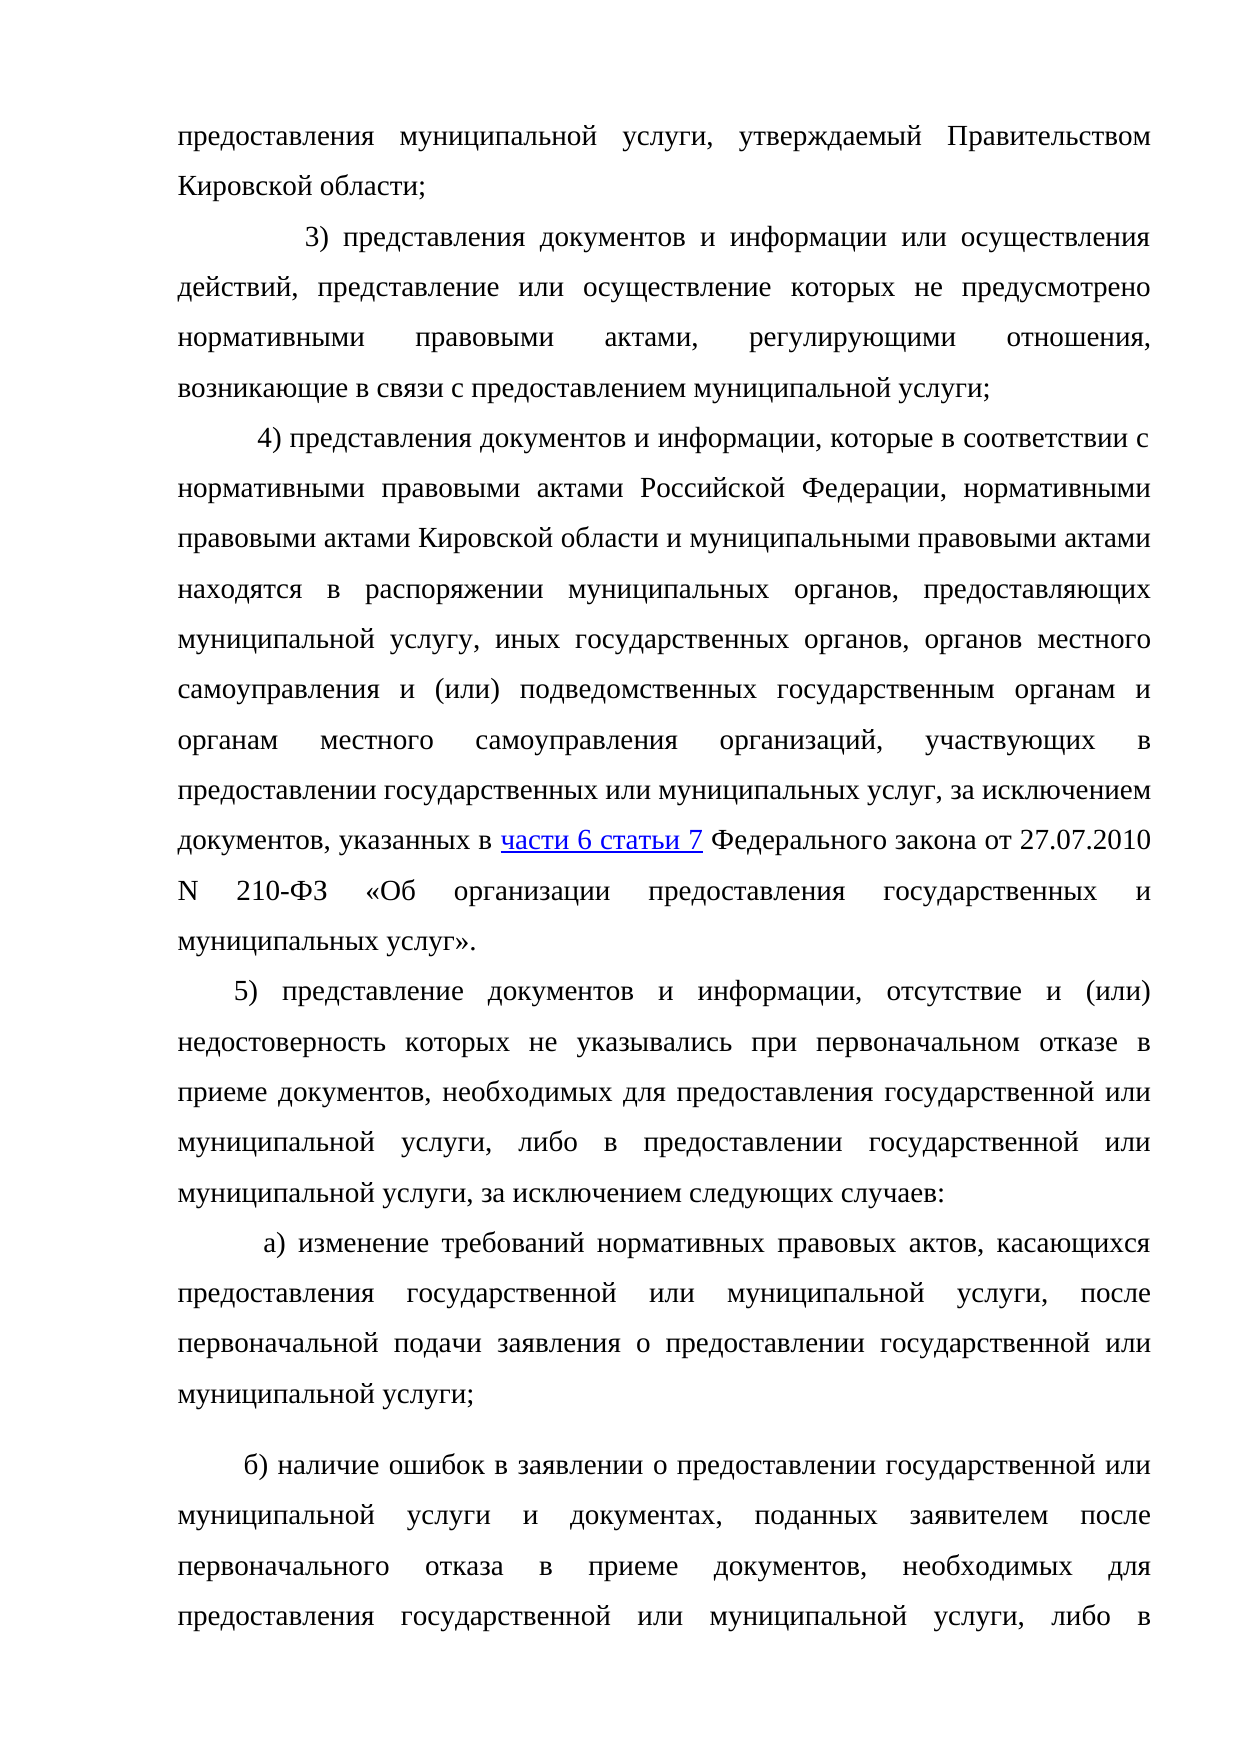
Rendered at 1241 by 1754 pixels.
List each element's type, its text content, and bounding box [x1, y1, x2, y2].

text а) изменение требований нормативных правовых актов, касающихся предоставления государственной или муниципальной услуги, после первоначальной подачи заявления о предоставлении государственной или муниципальной услуги; [177, 1225, 1152, 1409]
text 3) представления документов и информации или осуществления действий, представление или осуществление которых не предусмотрено нормативными правовыми актами, регулирующими отношения, возникающие в связи с предоставлением муниципальной услуги; [177, 219, 1152, 403]
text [177, 1447, 1152, 1632]
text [177, 118, 1152, 202]
text 4) представления документов и информации, которые в соответствии с нормативными правовыми актами Российской Федерации, нормативными правовыми актами Кировской области и муниципальными правовыми актами находятся в распоряжении муниципальных органов, предоставляющих муниципальной услугу, иных государственных органов, органов местного самоуправления и (или) подведомственных государственным органам и органам местного самоуправления организаций, участвующих в предоставлении государственных или муниципальных услуг, за исключением документов, указанных в части 6 статьи 7 Федерального закона от 27.07.2010 N 210-ФЗ «Об организации предоставления государственных и муниципальных услуг». [177, 420, 1152, 957]
text 5) представление документов и информации, отсутствие и (или) недостоверность которых не указывались при первоначальном отказе в приеме документов, необходимых для предоставления государственной или муниципальной услуги, либо в предоставлении государственной или муниципальной услуги, за исключением следующих случаев: [177, 973, 1152, 1208]
